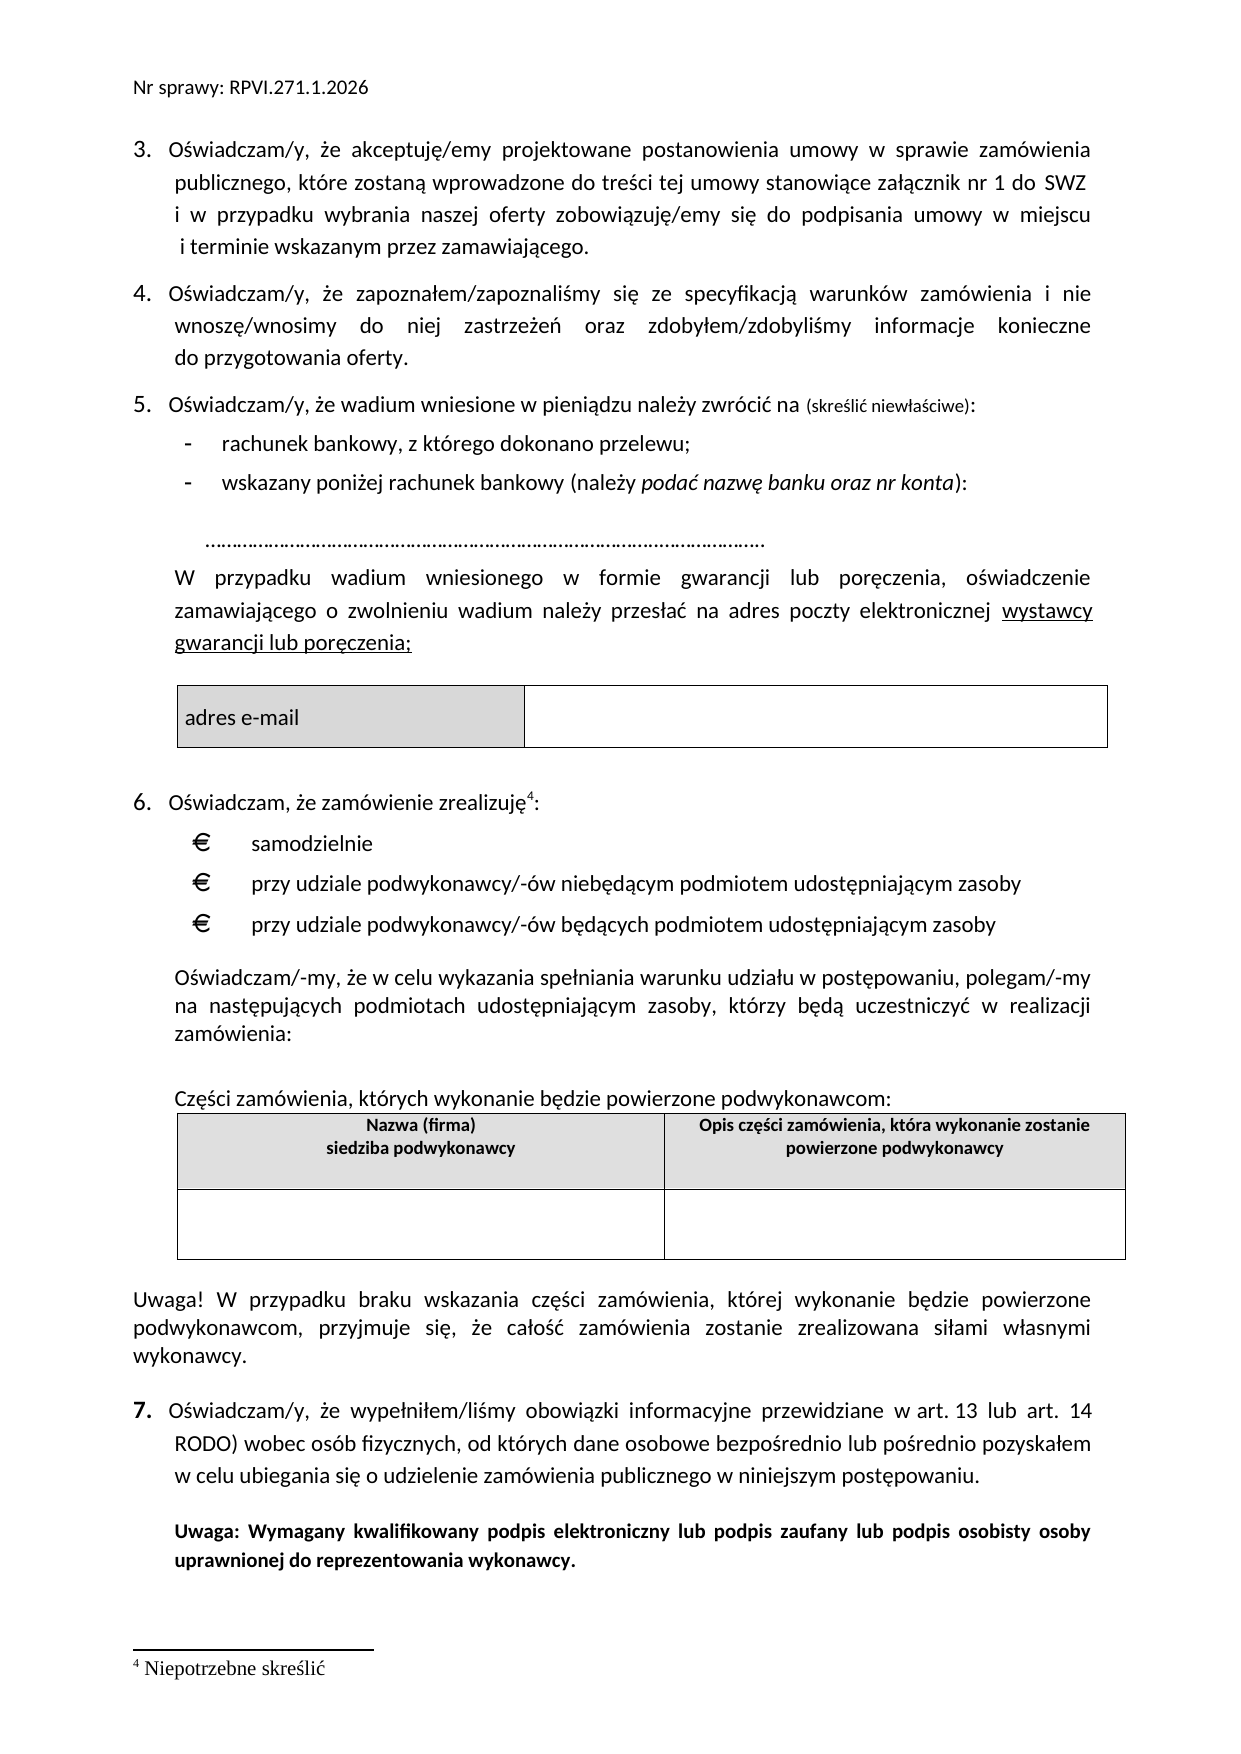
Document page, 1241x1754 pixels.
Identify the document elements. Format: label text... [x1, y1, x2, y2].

list przy udziale podwykonawcy/-ów niebędącym podmiotem udostępniającym zasoby [192, 869, 1092, 897]
list …………………………………………………………………………..……………….. [174, 525, 1092, 553]
list przy udziale podwykonawcy/-ów będących podmiotem udostępniającym zasoby [192, 910, 1092, 938]
list Oświadczam/y, że akceptuję/emy projektowane postanowienia umowy w sprawie zamówienia publicznego, które zostaną wprowadzone do treści tej umowy stanowiące załącznik nr 1 do SWZ i w przypadku wybrania naszej oferty zobowiązuję/emy się do podpisania umowy w miejscu i terminie wskazanym przez zamawiającego. [133, 133, 1092, 260]
list wskazany poniżej rachunek bankowy (należy podać nazwę banku oraz nr konta): [184, 468, 1092, 496]
list Oświadczam, że zamówienie zrealizuję: [133, 786, 1092, 816]
list rachunek bankowy, z którego dokonano przelewu; [184, 429, 1092, 457]
list Części zamówienia, których wykonanie będzie powierzone podwykonawcom: [174, 1084, 1092, 1112]
table_cell [665, 1190, 1125, 1259]
table_header adres e-mail [178, 686, 524, 747]
table_header Nazwa (firma) siedziba podwykonawcy [178, 1114, 664, 1188]
table_cell [178, 1190, 664, 1259]
text Oświadczam/-my, że w celu wykazania spełniania warunku udziału w postępowaniu, polegam/-my na następujących podmiotach udostępniającym zasoby, którzy będą uczestniczyć w realizacji zamówienia: [174, 963, 1092, 1047]
list Uwaga: Wymagany kwalifikowany podpis elektroniczny lub podpis zaufany lub podpis osobisty osoby uprawnionej do reprezentowania wykonawcy. [174, 1518, 1092, 1573]
table_header Opis części zamówienia, która wykonanie zostanie powierzone podwykonawcy [665, 1114, 1125, 1188]
list Oświadczam/y, że zapoznałem/zapoznaliśmy się ze specyfikacją warunków zamówienia i nie wnoszę/wnosimy do niej zastrzeżeń oraz zdobyłem/zdobyliśmy informacje konieczne do przygotowania oferty. [133, 277, 1092, 372]
list Uwaga! W przypadku braku wskazania części zamówienia, której wykonanie będzie powierzone podwykonawcom, przyjmuje się, że całość zamówienia zostanie zrealizowana siłami własnymi wykonawcy. [133, 1285, 1092, 1369]
list W przypadku wadium wniesionego w formie gwarancji lub poręczenia, oświadczenie zamawiającego o zwolnieniu wadium należy przesłać na adres poczty elektronicznej wystawcy gwarancji lub poręczenia; [174, 563, 1092, 656]
list samodzielnie [192, 829, 1092, 857]
table_header [525, 686, 1107, 747]
list Oświadczam/y, że wadium wniesione w pieniądzu należy zwrócić na (skreślić niewłaściwe): [133, 388, 1092, 419]
list Oświadczam/y, że wypełniłem/liśmy obowiązki informacyjne przewidziane w art. 13 lub art. 14 RODO) wobec osób fizycznych, od których dane osobowe bezpośrednio lub pośrednio pozyskałem w celu ubiegania się o udzielenie zamówienia publicznego w niniejszym postępowaniu. [133, 1394, 1092, 1489]
